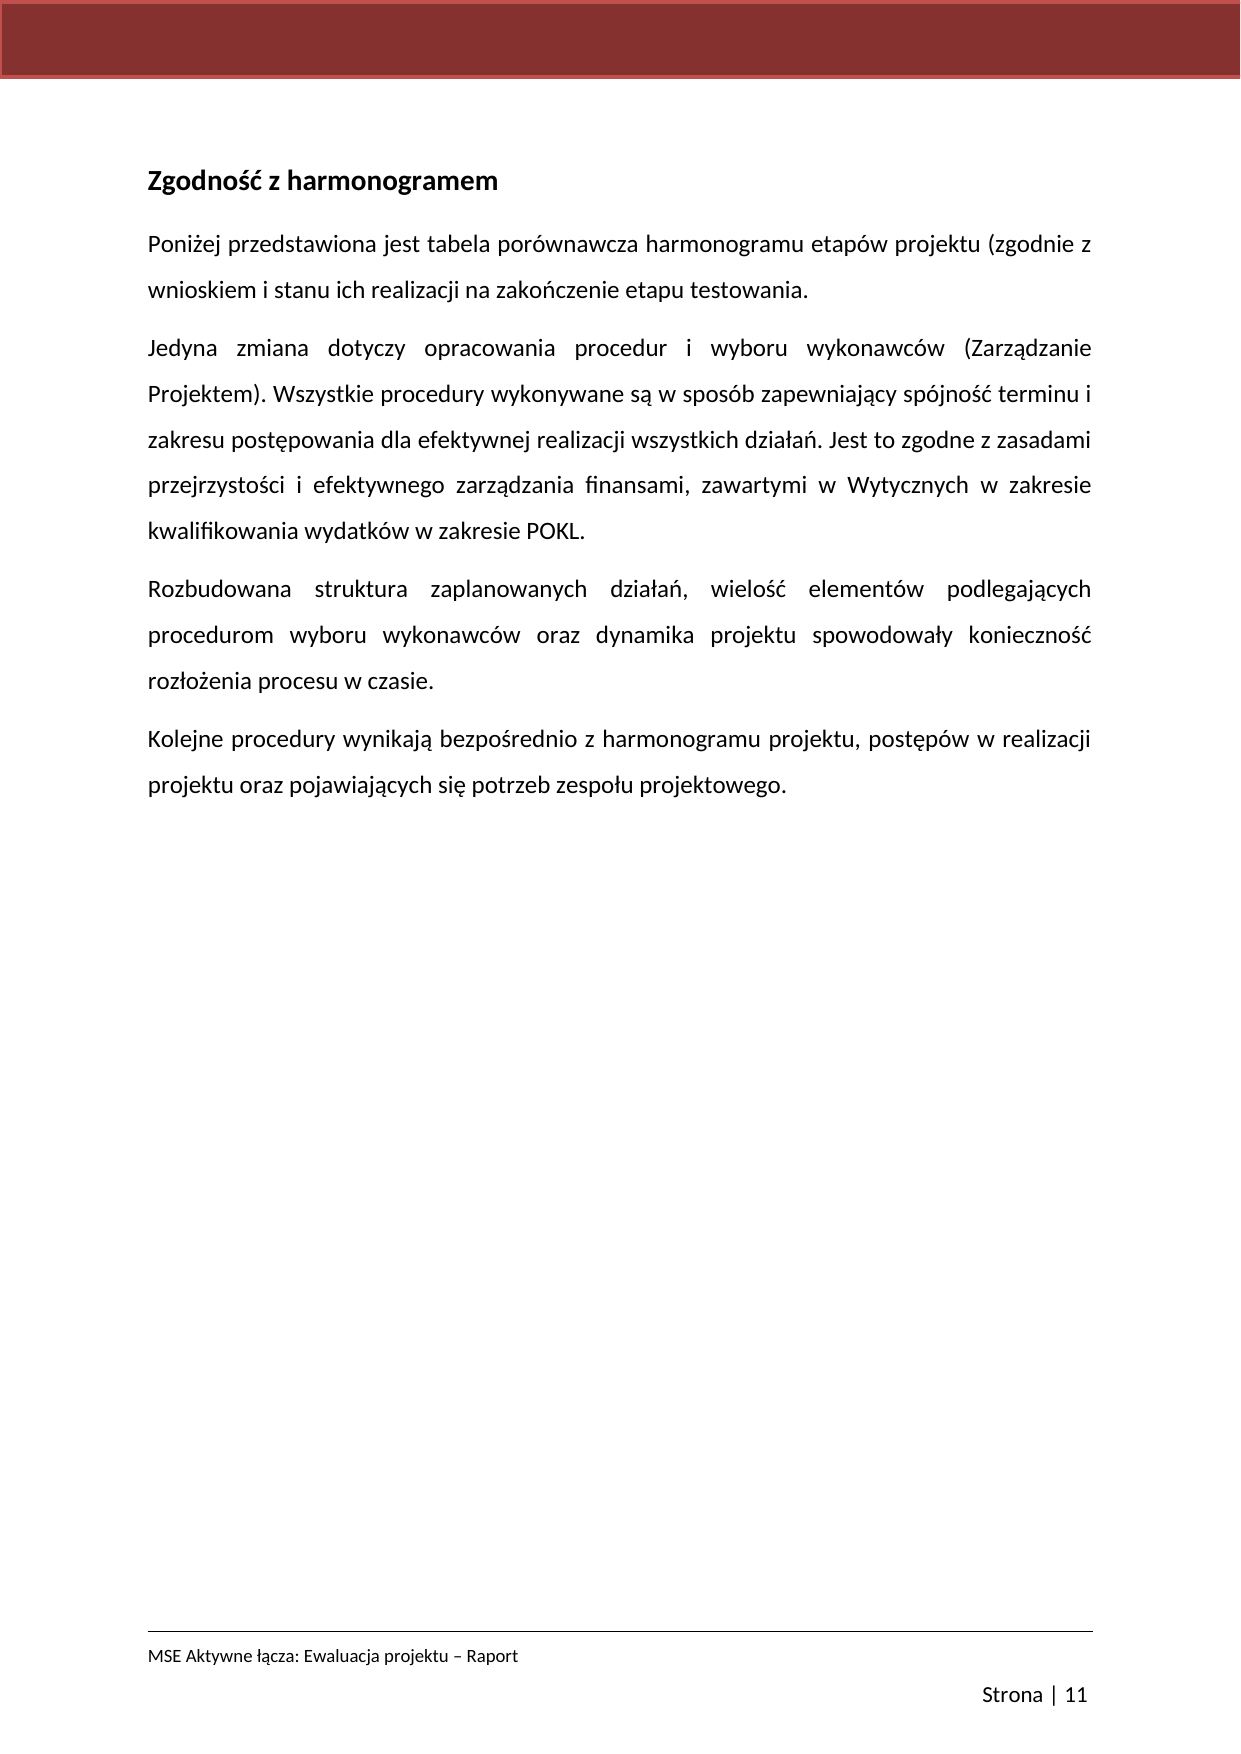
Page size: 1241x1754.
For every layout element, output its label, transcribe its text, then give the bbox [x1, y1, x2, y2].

text Zgodność z harmonogramem [148, 162, 1093, 198]
text Poniżej przedstawiona jest tabela porównawcza harmonogramu etapów projektu (zgodnie z wnioskiem i stanu ich realizacji na zakończenie etapu testowania. [148, 228, 1093, 305]
text Kolejne procedury wynikają bezpośrednio z harmonogramu projektu, postępów w realizacji projektu oraz pojawiających się potrzeb zespołu projektowego. [148, 723, 1093, 799]
text Jedyna zmiana dotyczy opracowania procedur i wyboru wykonawców (Zarządzanie Projektem). Wszystkie procedury wykonywane są w sposób zapewniający spójność terminu i zakresu postępowania dla efektywnej realizacji wszystkich działań. Jest to zgodne z zasadami przejrzystości i efektywnego zarządzania finansami, zawartymi w Wytycznych w zakresie kwalifikowania wydatków w zakresie POKL. [148, 332, 1093, 546]
text Rozbudowana struktura zaplanowanych działań, wielość elementów podlegających procedurom wyboru wykonawców oraz dynamika projektu spowodowały konieczność rozłożenia procesu w czasie. [148, 573, 1093, 696]
